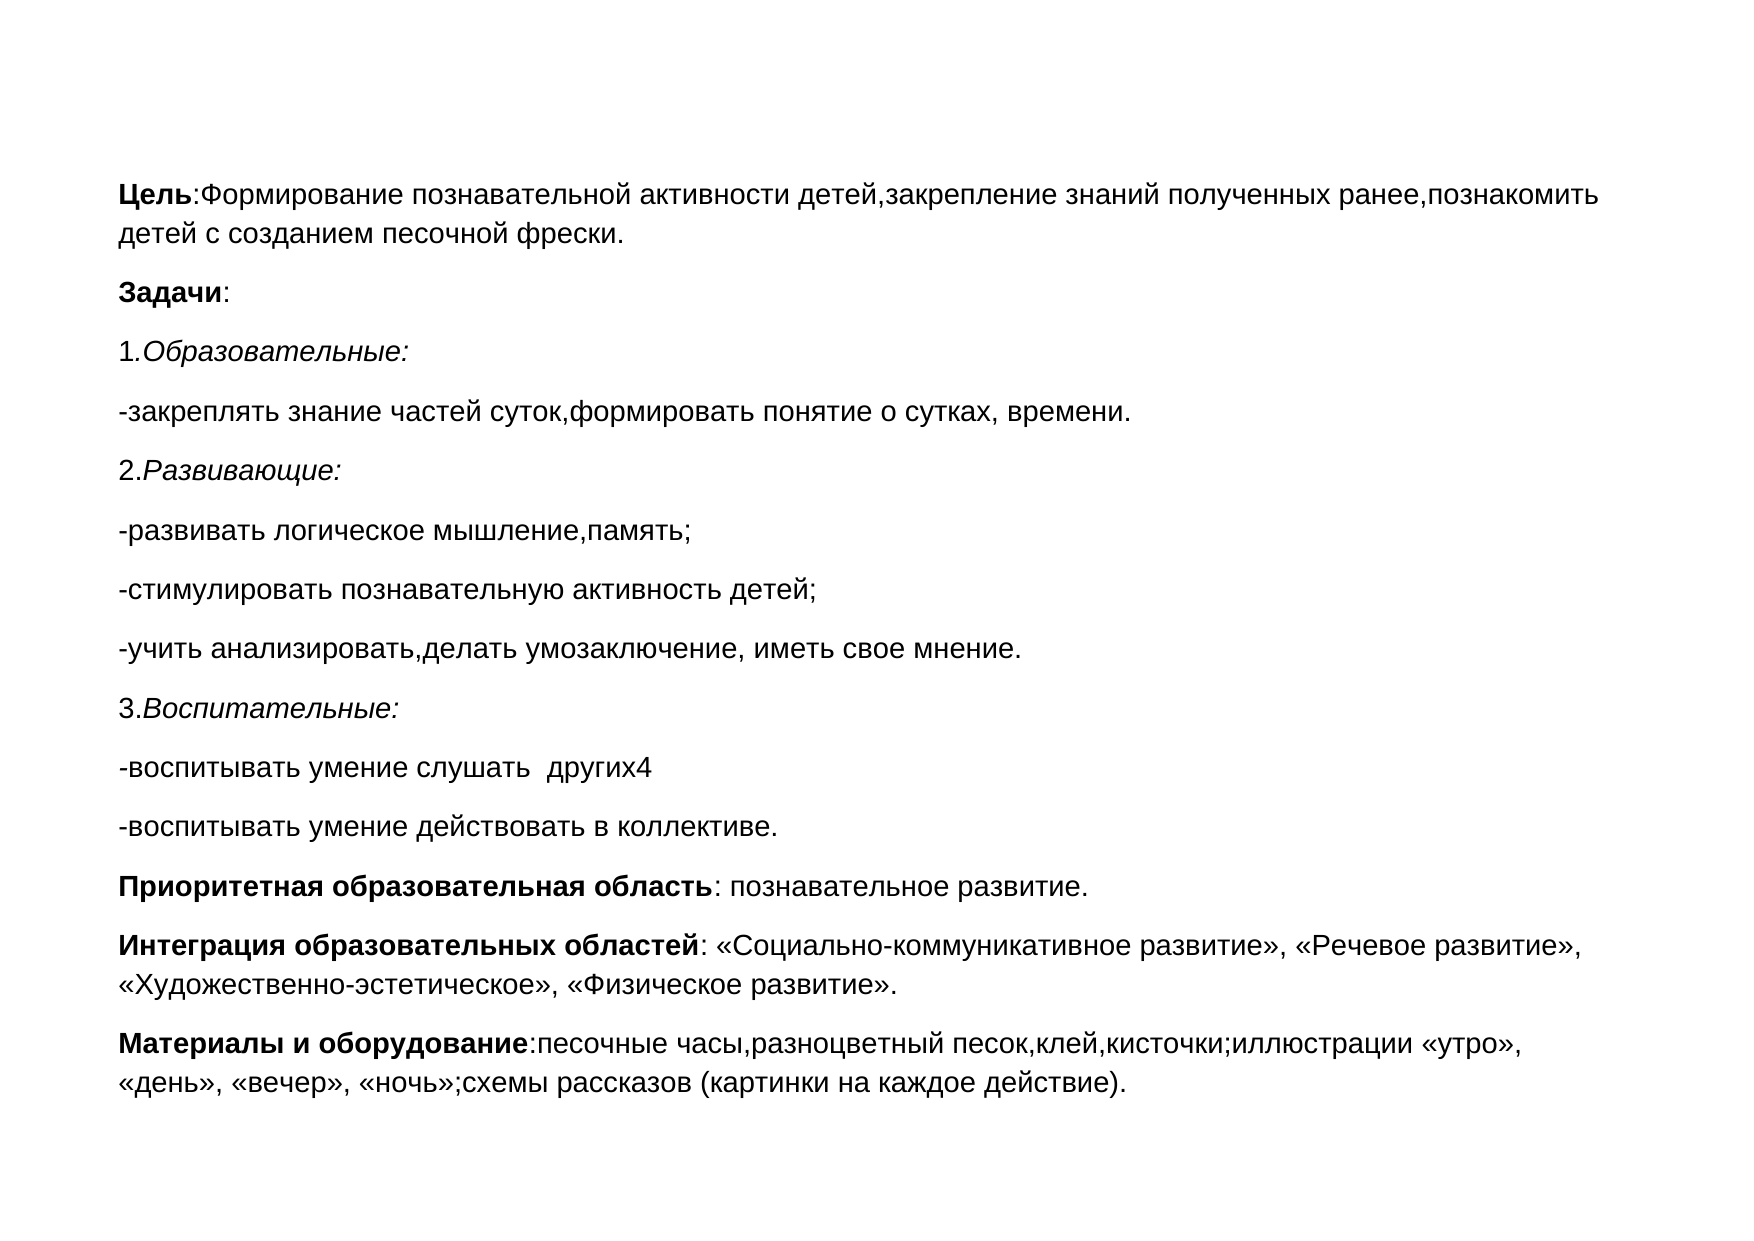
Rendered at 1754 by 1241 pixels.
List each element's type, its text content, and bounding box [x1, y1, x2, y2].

text -закреплять знание частей суток,формировать понятие о сутках, времени. [118, 394, 1636, 427]
text -стимулировать познавательную активность детей; [118, 572, 1636, 606]
text Интеграция образовательных областей: «Социально-коммуникативное развитие», «Речевое развитие», «Художественно-эстетическое», «Физическое развитие». [118, 928, 1636, 1000]
text Цель:Формирование познавательной активности детей,закрепление знаний полученных ранее,познакомить детей с созданием песочной фрески. [118, 177, 1636, 249]
text -воспитывать умение слушать других4 [118, 750, 1636, 784]
text -учить анализировать,делать умозаключение, иметь свое мнение. [118, 631, 1636, 665]
text -воспитывать умение действовать в коллективе. [118, 809, 1636, 843]
text Материалы и оборудование:песочные часы,разноцветный песок,клей,кисточки;иллюстрации «утро», «день», «вечер», «ночь»;схемы рассказов (картинки на каждое действие). [118, 1026, 1636, 1098]
text -развивать логическое мышление,память; [118, 513, 1636, 546]
text 3.Воспитательные: [118, 691, 1636, 724]
text 1.Образовательные: [118, 334, 1636, 368]
text 2.Развивающие: [118, 453, 1636, 487]
text Приоритетная образовательная область: познавательное развитие. [118, 869, 1636, 902]
text Задачи: [118, 275, 1636, 309]
